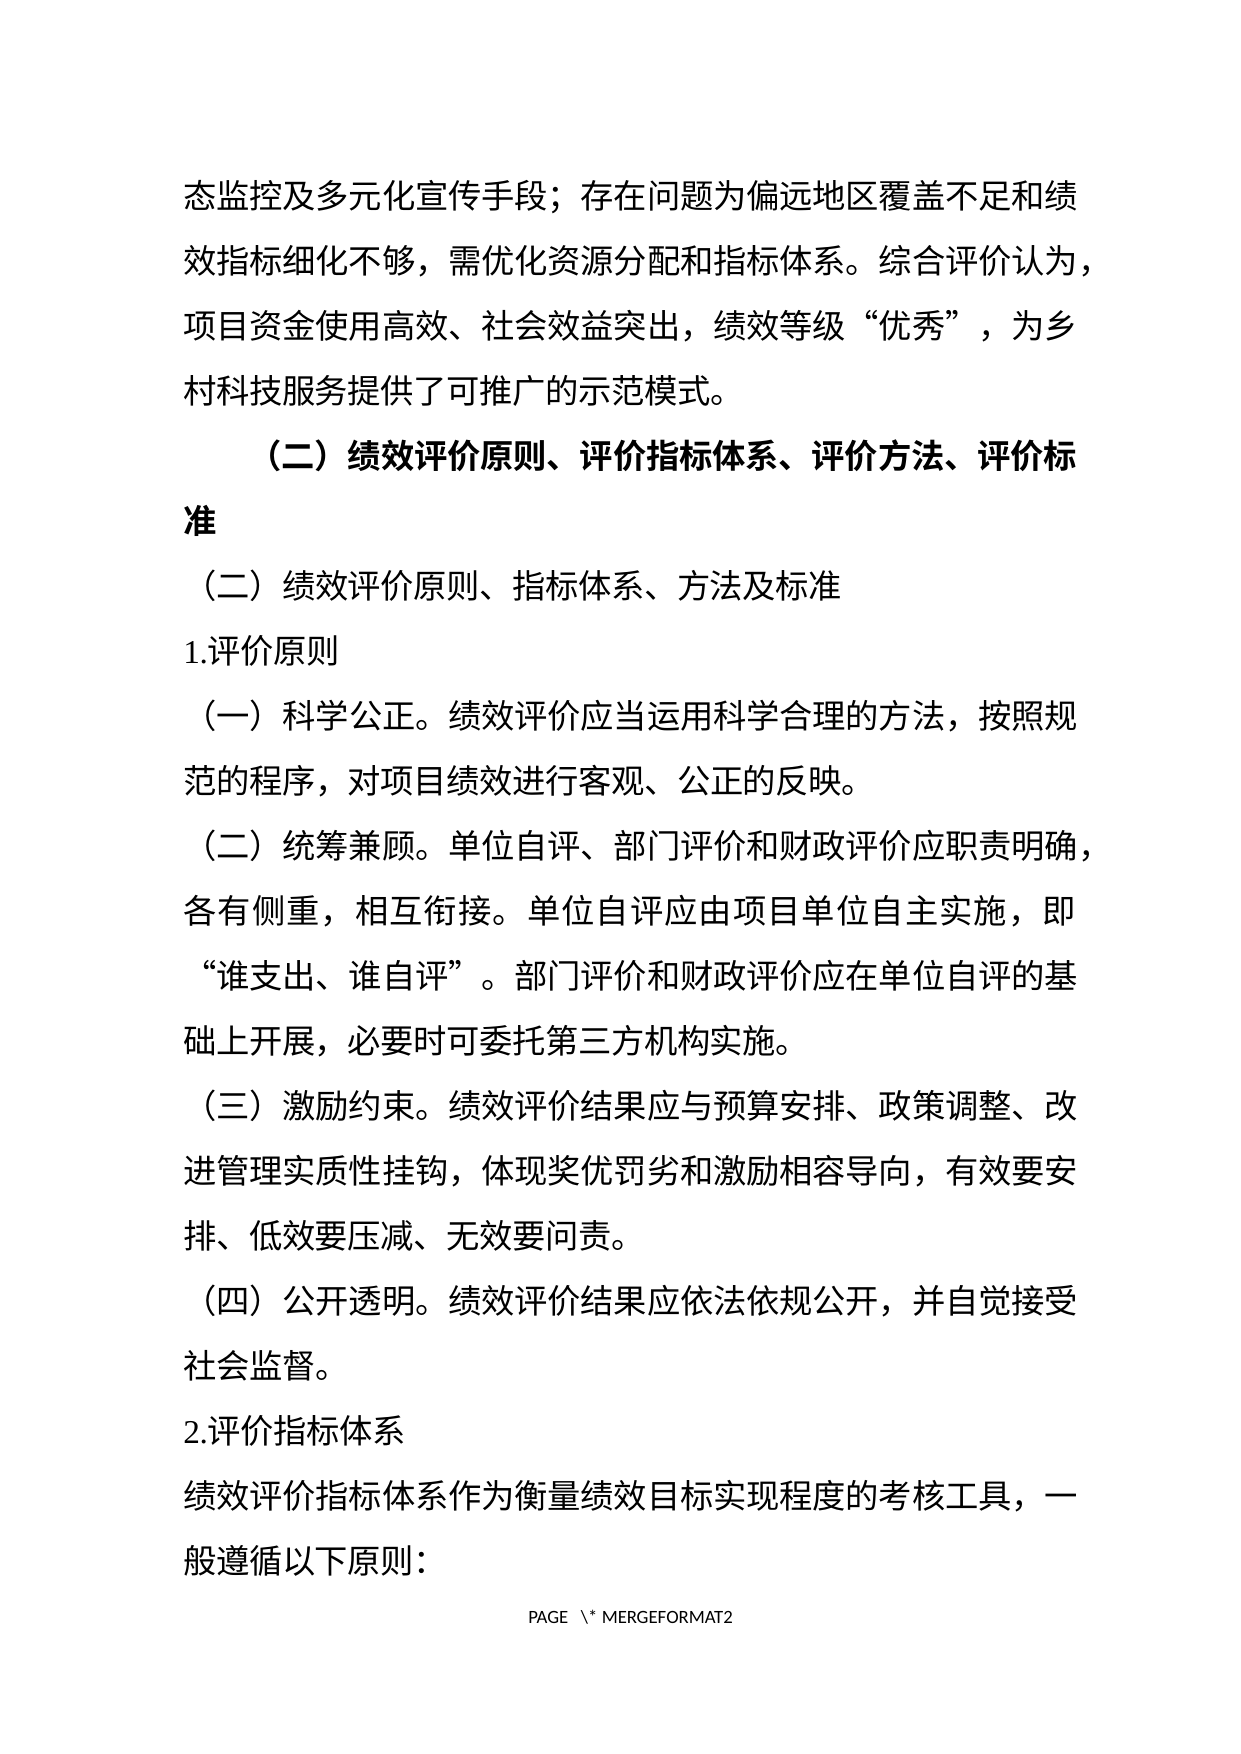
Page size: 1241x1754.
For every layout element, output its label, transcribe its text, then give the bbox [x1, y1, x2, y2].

text （二）绩效评价原则、评价指标体系、评价方法、评价标准 [183, 422, 1078, 552]
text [183, 162, 1078, 422]
